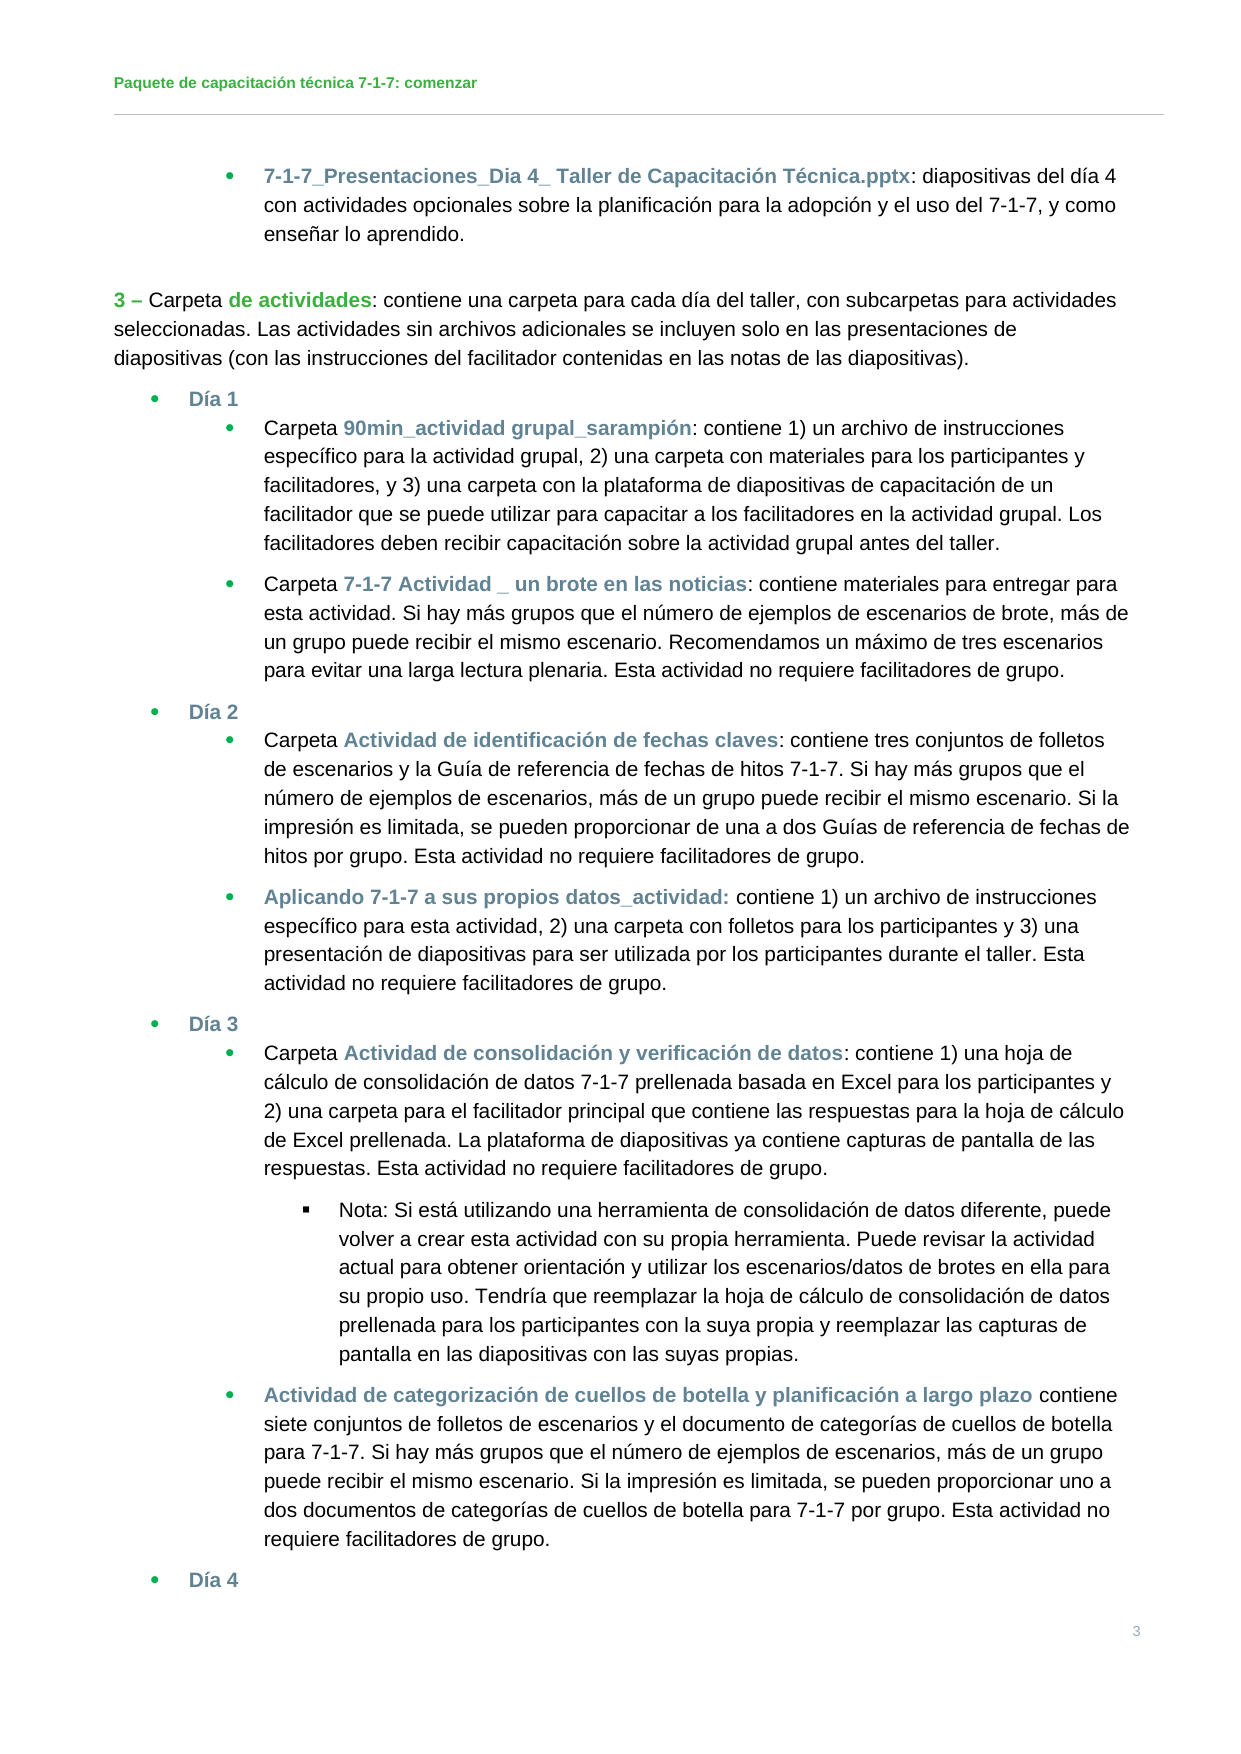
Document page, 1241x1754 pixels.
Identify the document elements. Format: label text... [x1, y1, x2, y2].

list Día 1 [151, 387, 1132, 411]
list Día 3 [151, 1012, 1132, 1036]
list 7-1-7_Presentaciones_Dia 4_ Taller de Capacitación Técnica.pptx: diapositivas del día 4 con actividades opcionales sobre la planificación para la adopción y el uso del 7-1-7, y como enseñar lo aprendido. [226, 164, 1117, 246]
list Actividad de categorización de cuellos de botella y planificación a largo plazo contiene siete conjuntos de folletos de escenarios y el documento de categorías de cuellos de botella para 7-1-7. Si hay más grupos que el número de ejemplos de escenarios, más de un grupo puede recibir el mismo escenario. Si la impresión es limitada, se pueden proporcionar uno a dos documentos de categorías de cuellos de botella para 7-1-7 por grupo. Esta actividad no requiere facilitadores de grupo. [226, 1383, 1132, 1550]
list Carpeta Actividad de consolidación y verificación de datos: contiene 1) una hoja de cálculo de consolidación de datos 7-1-7 prellenada basada en Excel para los participantes y 2) una carpeta para el facilitador principal que contiene las respuestas para la hoja de cálculo de Excel prellenada. La plataforma de diapositivas ya contiene capturas de pantalla de las respuestas. Esta actividad no requiere facilitadores de grupo. [226, 1041, 1132, 1180]
list Aplicando 7-1-7 a sus propios datos_actividad: contiene 1) un archivo de instrucciones específico para esta actividad, 2) una carpeta con folletos para los participantes y 3) una presentación de diapositivas para ser utilizada por los participantes durante el taller. Esta actividad no requiere facilitadores de grupo. [226, 885, 1132, 995]
text 3 – Carpeta de actividades: contiene una carpeta para cada día del taller, con subcarpetas para actividades seleccionadas. Las actividades sin archivos adicionales se incluyen solo en las presentaciones de diapositivas (con las instrucciones del facilitador contenidas en las notas de las diapositivas). [113, 288, 1132, 369]
list Día 2 [151, 699, 1132, 723]
list Nota: Si está utilizando una herramienta de consolidación de datos diferente, puede volver a crear esta actividad con su propia herramienta. Puede revisar la actividad actual para obtener orientación y utilizar los escenarios/datos de brotes en ella para su propio uso. Tendría que reemplazar la hoja de cálculo de consolidación de datos prellenada para los participantes con la suya propia y reemplazar las capturas de pantalla en las diapositivas con las suyas propias. [301, 1197, 1132, 1365]
list Carpeta 7-1-7 Actividad _ un brote en las noticias: contiene materiales para entregar para esta actividad. Si hay más grupos que el número de ejemplos de escenarios de brote, más de un grupo puede recibir el mismo escenario. Recomendamos un máximo de tres escenarios para evitar una larga lectura plenaria. Esta actividad no requiere facilitadores de grupo. [226, 572, 1132, 682]
list Carpeta 90min_actividad grupal_sarampión: contiene 1) un archivo de instrucciones específico para la actividad grupal, 2) una carpeta con materiales para los participantes y facilitadores, y 3) una carpeta con la plataforma de diapositivas de capacitación de un facilitador que se puede utilizar para capacitar a los facilitadores en la actividad grupal. Los facilitadores deben recibir capacitación sobre la actividad grupal antes del taller. [226, 416, 1132, 554]
list Día 4 [151, 1568, 1132, 1592]
list Carpeta Actividad de identificación de fechas claves: contiene tres conjuntos de folletos de escenarios y la Guía de referencia de fechas de hitos 7-1-7. Si hay más grupos que el número de ejemplos de escenarios, más de un grupo puede recibir el mismo escenario. Si la impresión es limitada, se pueden proporcionar de una a dos Guías de referencia de fechas de hitos por grupo. Esta actividad no requiere facilitadores de grupo. [226, 728, 1132, 867]
